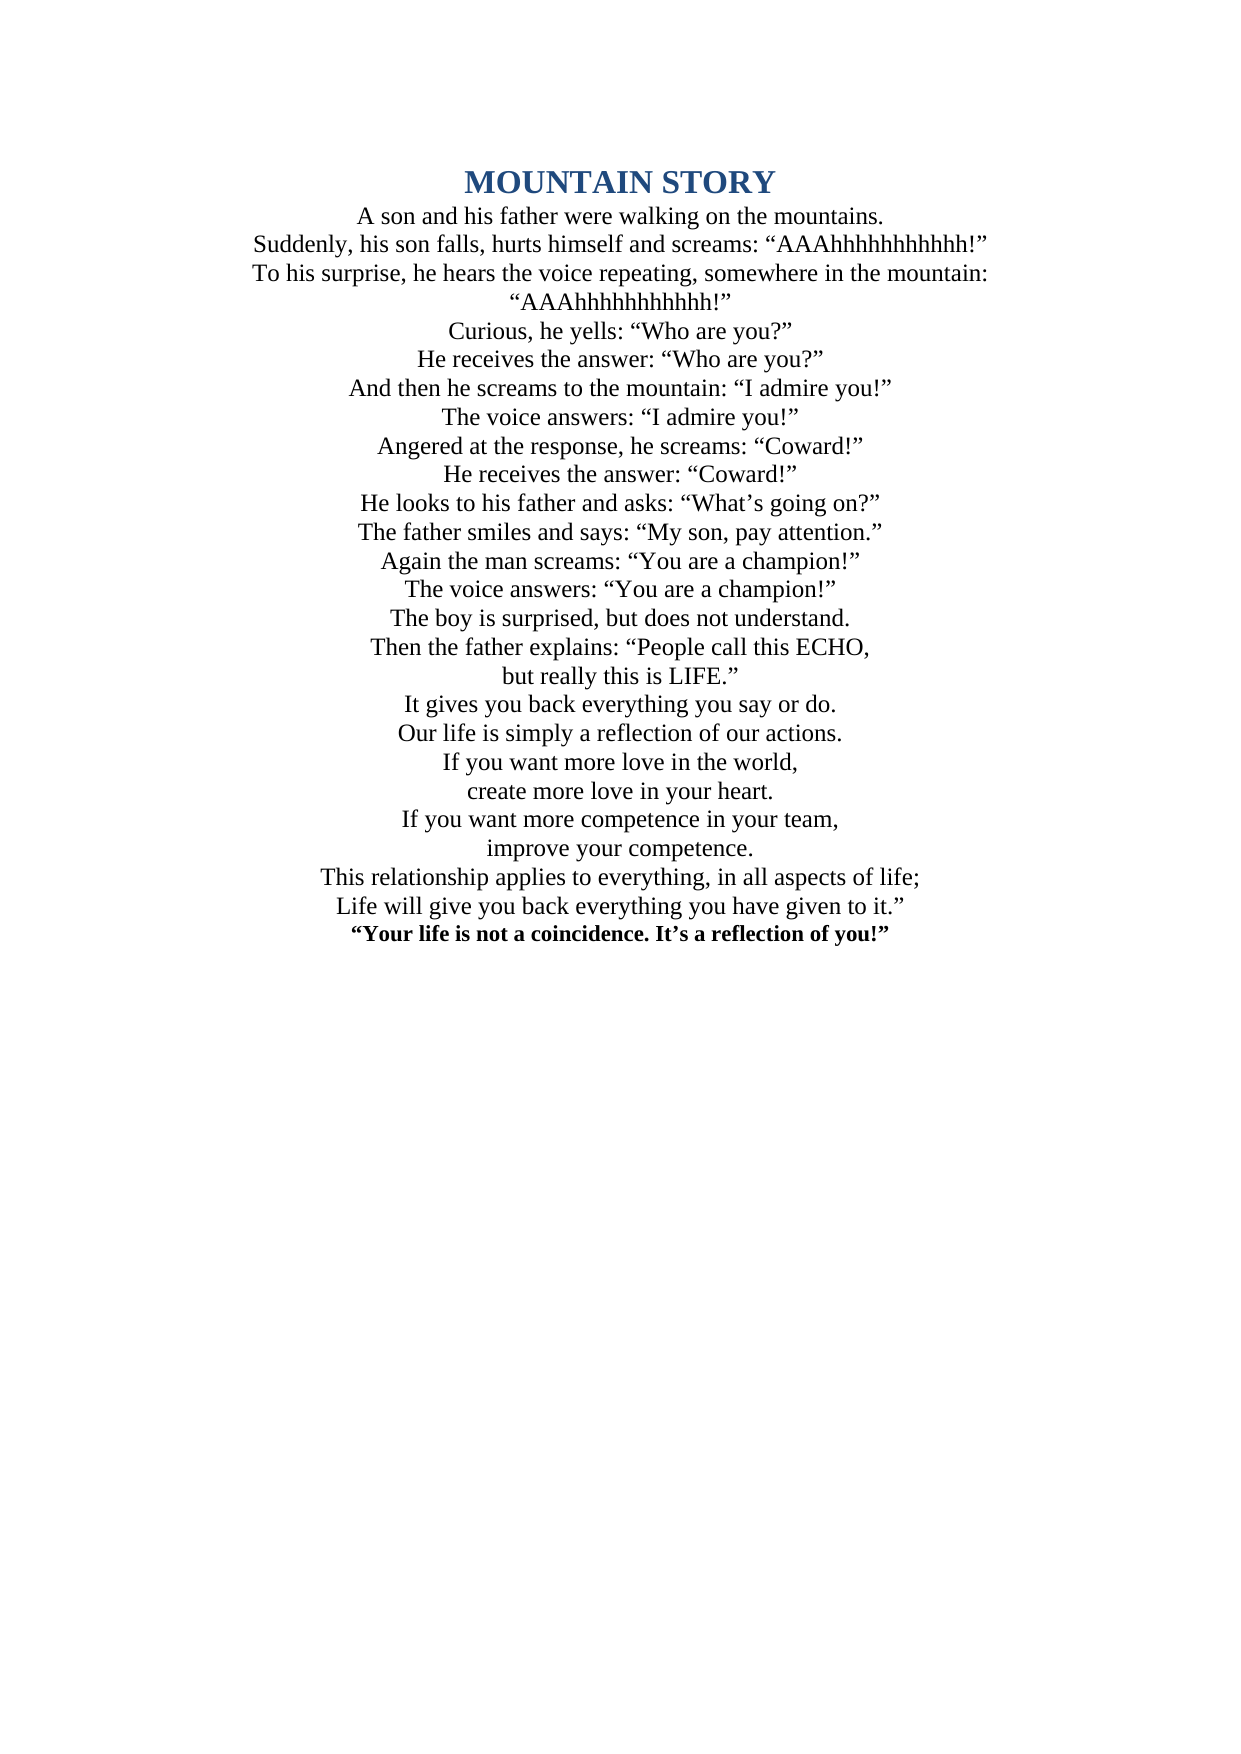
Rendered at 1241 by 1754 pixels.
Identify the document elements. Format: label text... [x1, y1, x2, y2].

text If you want more competence in your team, [150, 804, 1090, 833]
text And then he screams to the mountain: “I admire you!” [150, 373, 1090, 402]
text It gives you back everything you say or do. [150, 689, 1090, 718]
text Our life is simply a reflection of our actions. [150, 718, 1090, 747]
text He receives the answer: “Coward!” [150, 459, 1090, 488]
text He receives the answer: “Who are you?” [150, 344, 1090, 373]
text Then the father explains: “People call this ECHO, [150, 632, 1090, 661]
text If you want more love in the world, [150, 747, 1090, 776]
text Again the man screams: “You are a champion!” [150, 546, 1090, 574]
text Suddenly, his son falls, hurts himself and screams: “AAAhhhhhhhhhhh!” [150, 229, 1090, 258]
text “Your life is not a coincidence. It’s a reflection of you!” [150, 919, 1090, 946]
text Curious, he yells: “Who are you?” [150, 316, 1090, 344]
text The voice answers: “You are a champion!” [150, 574, 1090, 603]
text The voice answers: “I admire you!” [150, 402, 1090, 431]
text To his surprise, he hears the voice repeating, somewhere in the mountain: “AAAhhhhhhhhhhh!” [150, 258, 1090, 316]
text but really this is LIFE.” [150, 661, 1090, 689]
text create more love in your heart. [150, 776, 1090, 804]
text He looks to his father and asks: “What’s going on?” [150, 488, 1090, 517]
text This relationship applies to everything, in all aspects of life; [150, 862, 1090, 891]
subtitle MOUNTAIN STORY [150, 162, 1090, 201]
text improve your competence. [150, 833, 1090, 862]
text The father smiles and says: “My son, pay attention.” [150, 517, 1090, 546]
text The boy is surprised, but does not understand. [150, 603, 1090, 632]
text Angered at the response, he screams: “Coward!” [150, 431, 1090, 459]
text A son and his father were walking on the mountains. [150, 201, 1090, 229]
text Life will give you back everything you have given to it.” [150, 891, 1090, 919]
